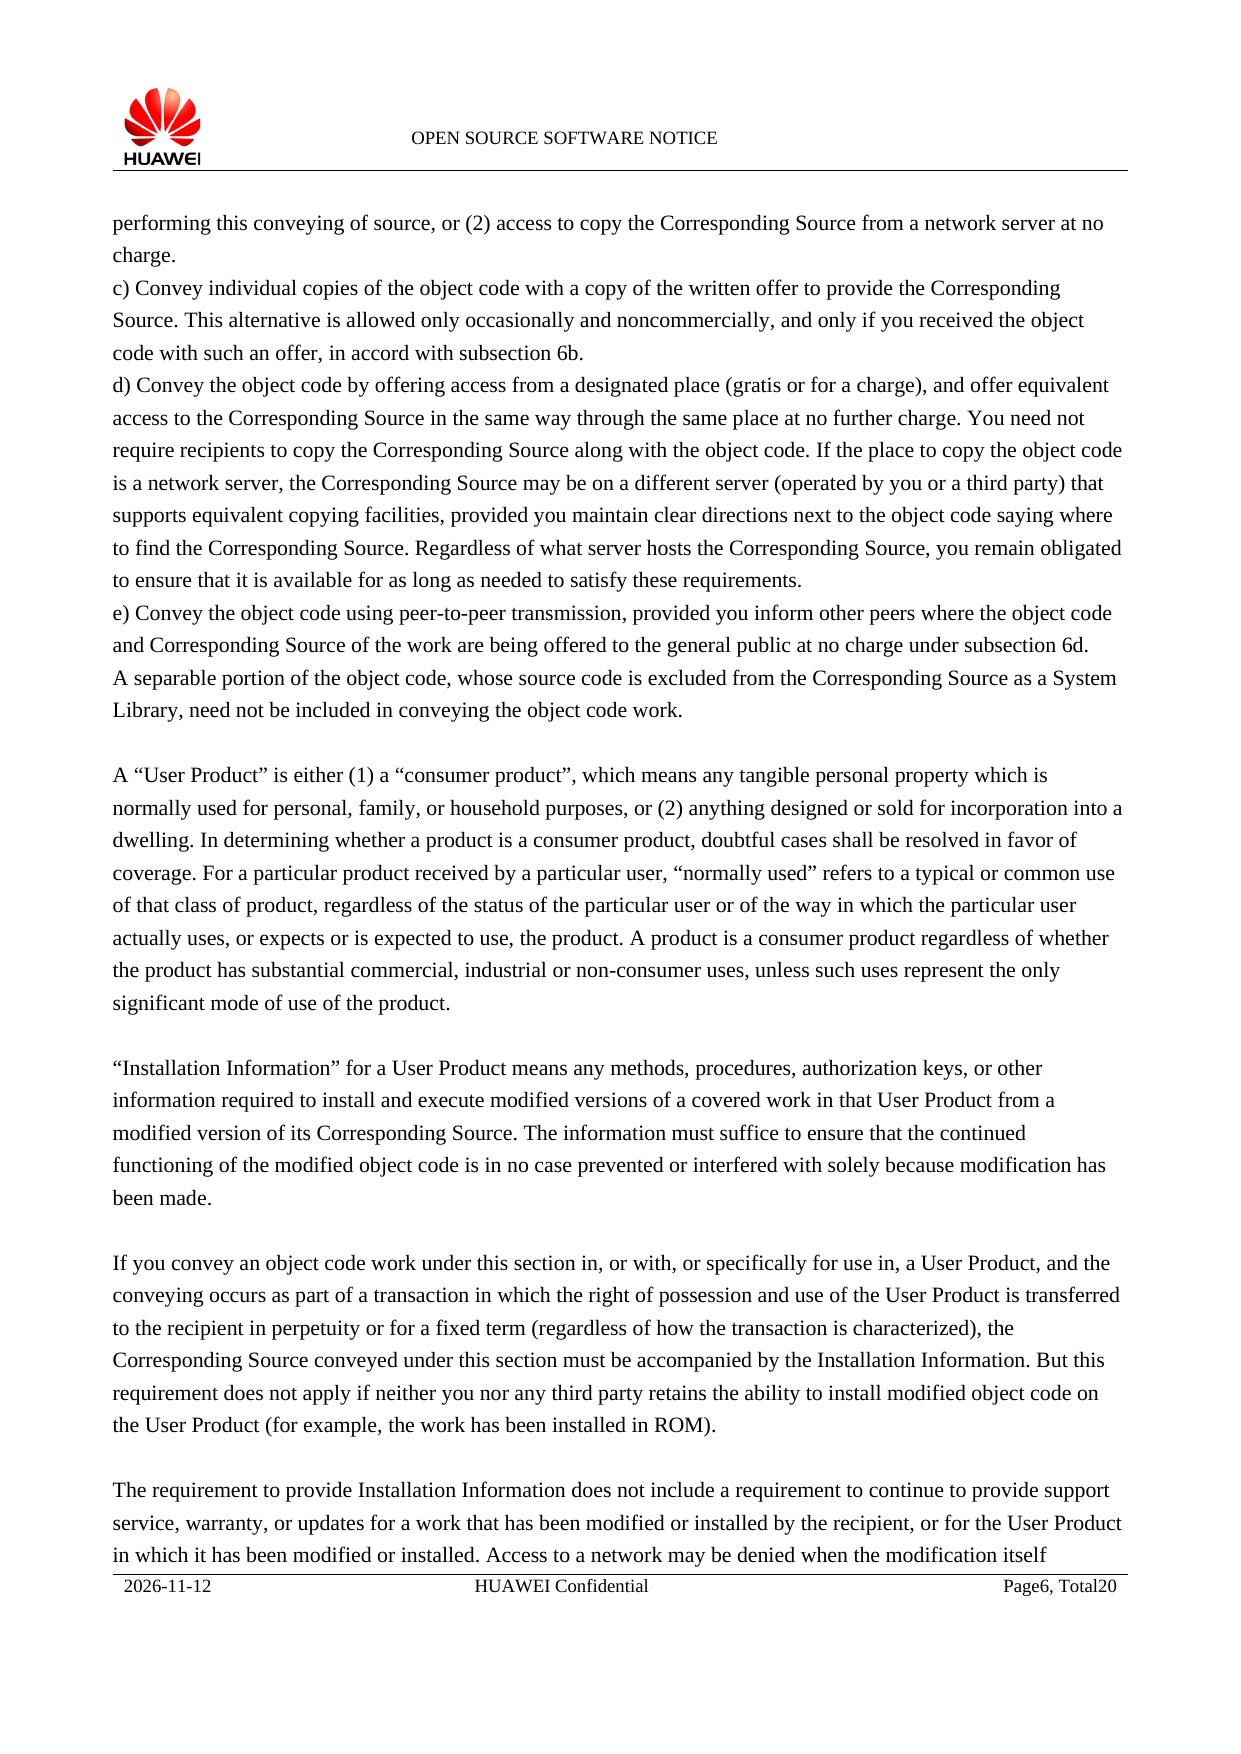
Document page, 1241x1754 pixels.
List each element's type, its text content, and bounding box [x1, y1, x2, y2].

picture [124, 88, 201, 165]
